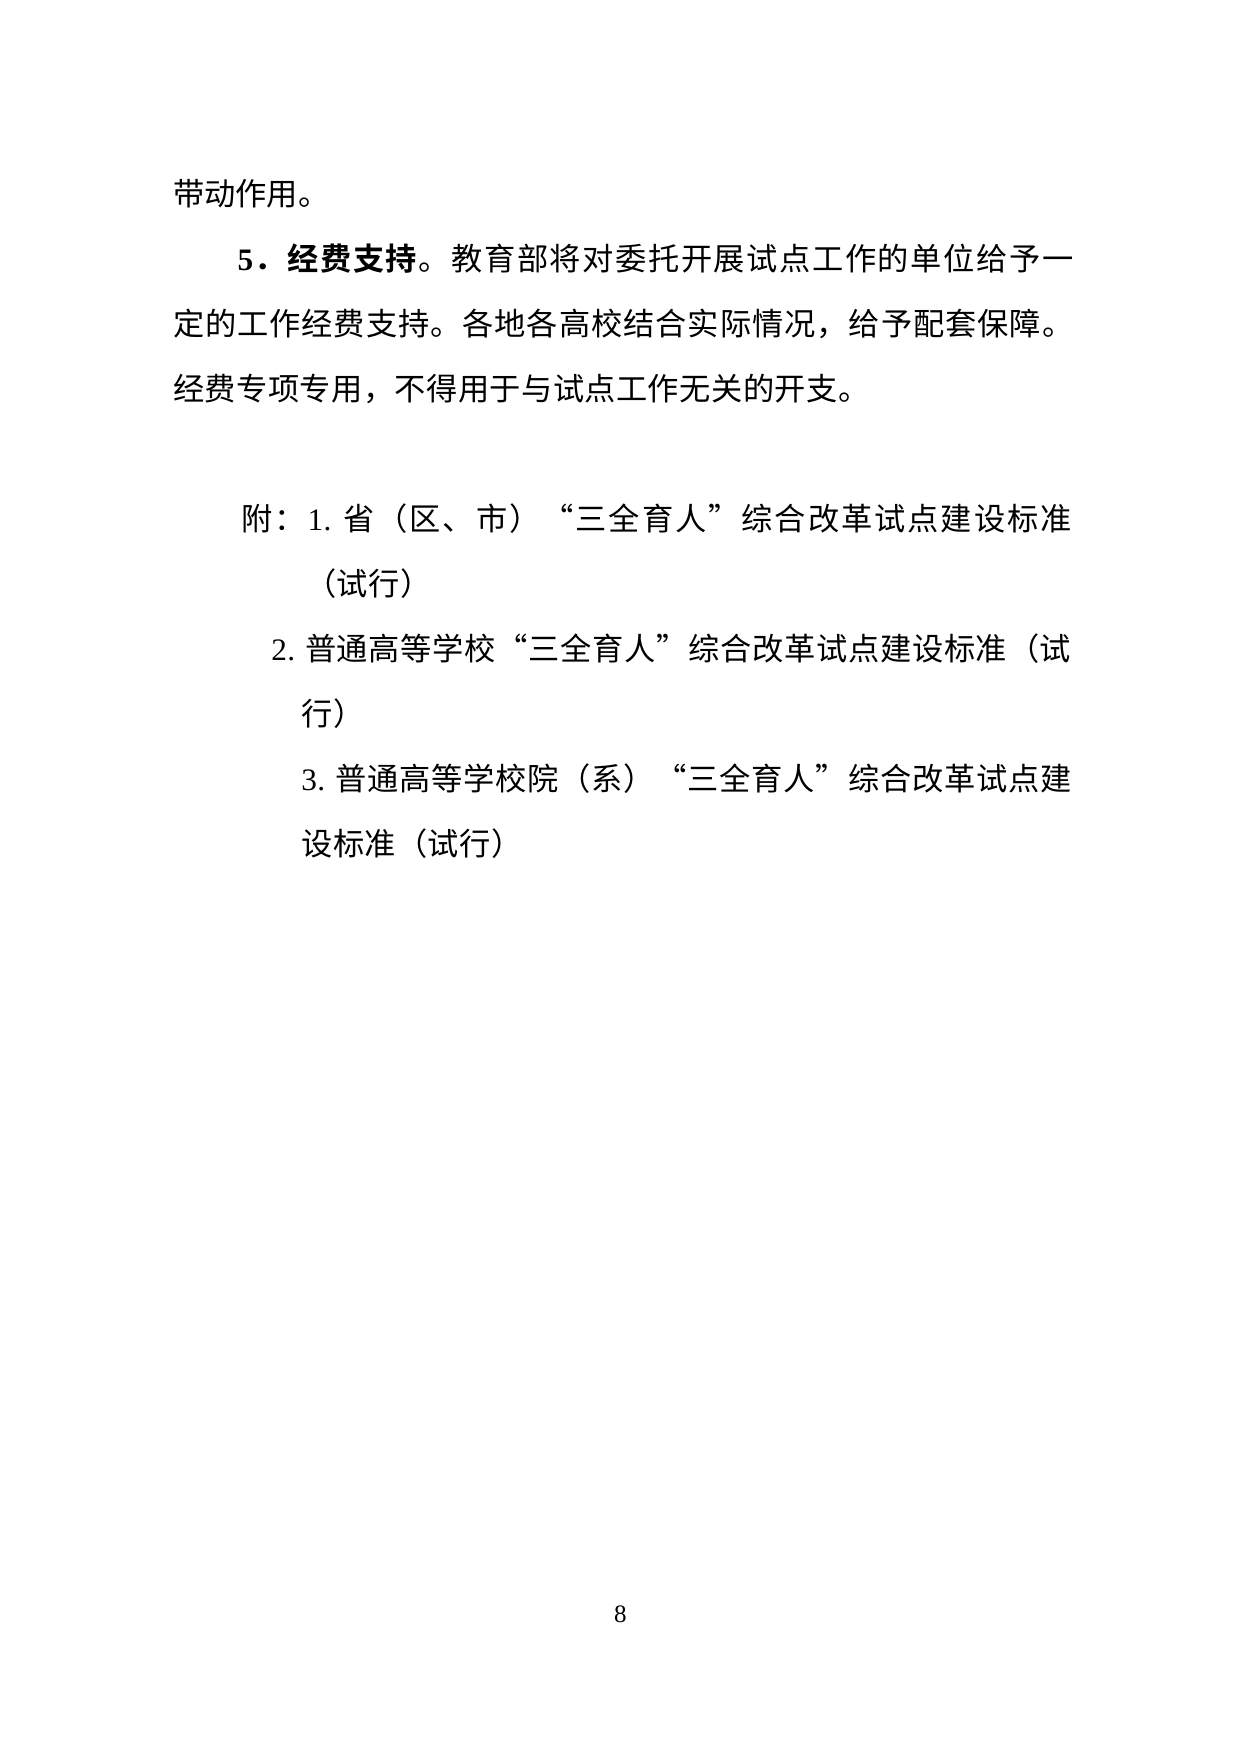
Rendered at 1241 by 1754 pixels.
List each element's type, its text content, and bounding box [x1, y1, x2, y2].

text 3. 普通高等学校院（系）“三全育人”综合改革试点建设标准（试行） [301, 744, 1073, 874]
text 2. 普通高等学校“三全育人”综合改革试点建设标准（试行） [237, 614, 1073, 744]
text 5．经费支持。教育部将对委托开展试点工作的单位给予一定的工作经费支持。各地各高校结合实际情况，给予配套保障。经费专项专用，不得用于与试点工作无关的开支。 [173, 224, 1073, 419]
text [173, 159, 1073, 224]
text 附：1. 省（区、市）“三全育人”综合改革试点建设标准（试行） [241, 484, 1073, 614]
